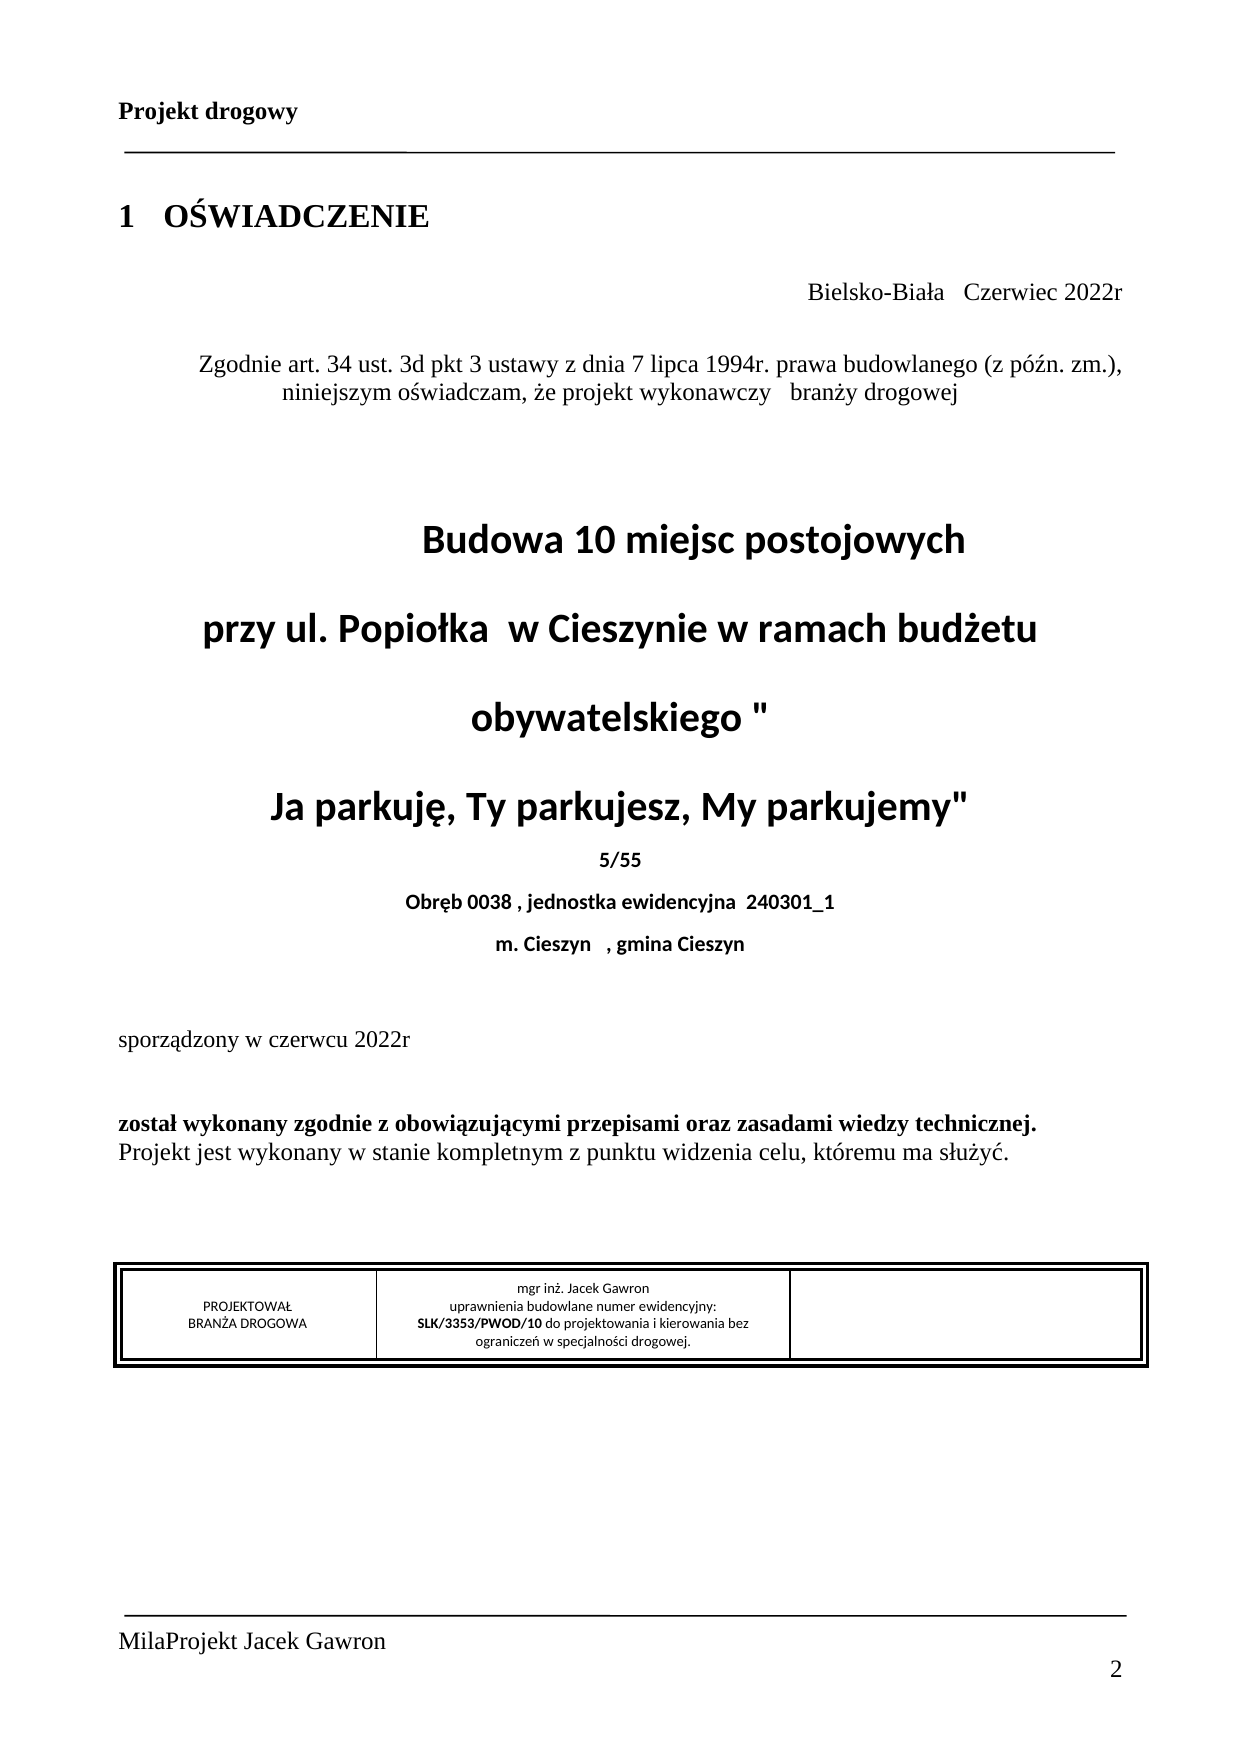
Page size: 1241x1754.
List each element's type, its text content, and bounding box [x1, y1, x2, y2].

text m. Cieszyn , gmina Cieszyn [118, 931, 1122, 957]
table_header PROJEKTOWAŁ BRANŻA DROGOWA [118, 1265, 376, 1358]
text Bielsko-Biała Czerwiec 2022r [118, 277, 1122, 306]
text Budowa 10 miejsc postojowych [118, 474, 1122, 563]
subtitle OŚWIADCZENIE [118, 196, 1122, 234]
text 5/55 [118, 846, 1122, 873]
text Zgodnie art. 34 ust. 3d pkt 3 ustawy z dnia 7 lipca 1994r. prawa budowlanego (z późn. zm.), niniejszym oświadczam, że projekt wykonawczy branży drogowej [118, 349, 1122, 406]
table_header [790, 1265, 1144, 1358]
table_header mgr inż. Jacek Gawron uprawnienia budowlane numer ewidencyjny: SLK/3353/PWOD/10 do projektowania i kierowania bez ograniczeń w specjalności drogowej. [377, 1271, 789, 1358]
text sporządzony w czerwcu 2022r [118, 1026, 1122, 1053]
text Ja parkuję, Ty parkujesz, My parkujemy" [118, 741, 1122, 830]
text został wykonany zgodnie z obowiązującymi przepisami oraz zasadami wiedzy technicznej. [118, 1109, 1122, 1137]
text przy ul. Popiołka w Cieszynie w ramach budżetu obywatelskiego " [118, 563, 1122, 741]
text Obręb 0038 , jednostka ewidencyjna 240301_1 [118, 888, 1122, 915]
text Projekt jest wykonany w stanie kompletnym z punktu widzenia celu, któremu ma służyć. [118, 1137, 1122, 1166]
